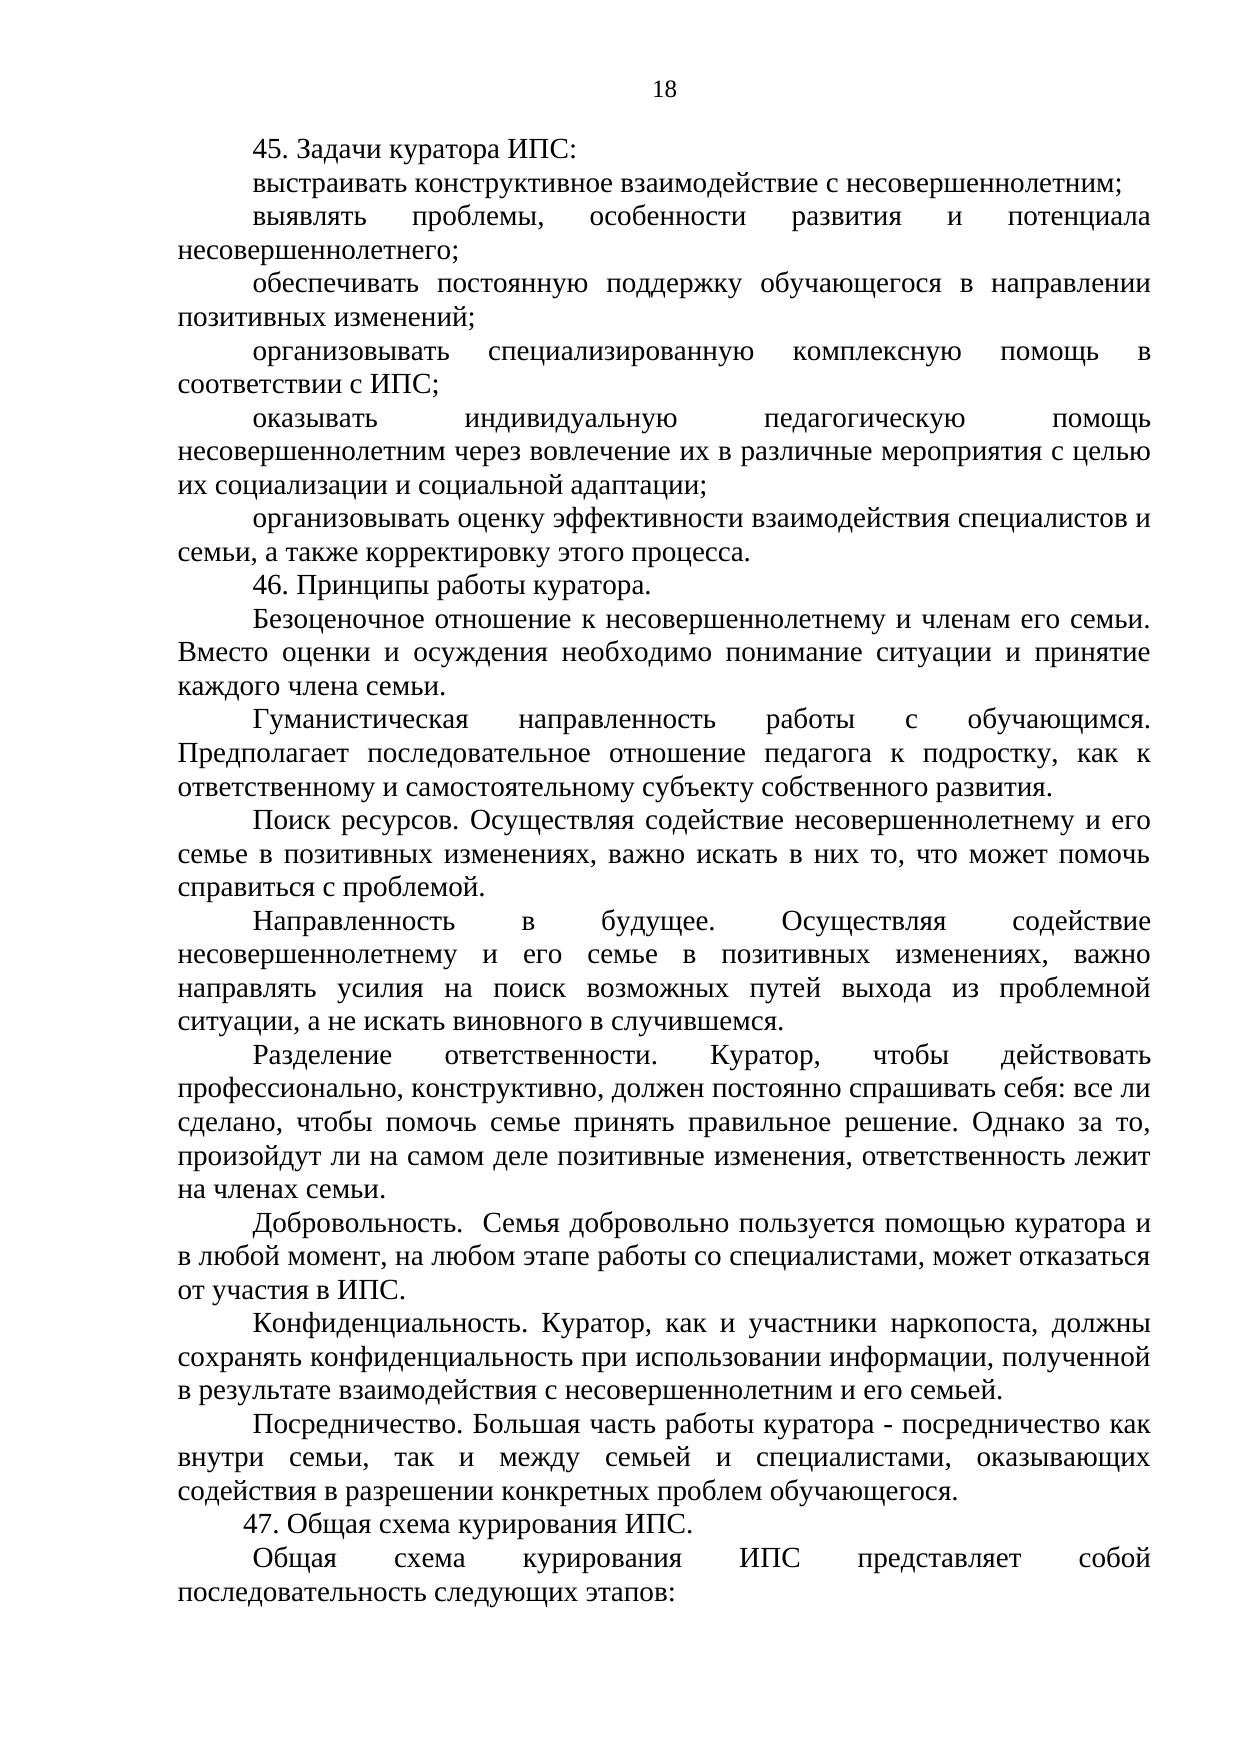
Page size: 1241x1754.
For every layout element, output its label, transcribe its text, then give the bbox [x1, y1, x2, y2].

text выявлять проблемы, особенности развития и потенциала несовершеннолетнего; [177, 198, 1152, 266]
text обеспечивать постоянную поддержку обучающегося в направлении позитивных изменений; [177, 266, 1152, 333]
text Гуманистическая направленность работы с обучающимся. Предполагает последовательное отношение педагога к подростку, как к ответственному и самостоятельному субъекту собственного развития. [177, 702, 1152, 802]
text Конфиденциальность. Куратор, как и участники наркопоста, должны сохранять конфиденциальность при использовании информации, полученной в результате взаимодействия с несовершеннолетним и его семьей. [177, 1305, 1152, 1406]
text Общая схема курирования ИПС представляет собой последовательность следующих этапов: [177, 1540, 1152, 1607]
text организовывать оценку эффективности взаимодействия специалистов и семьи, а также корректировку этого процесса. [177, 500, 1152, 567]
text оказывать индивидуальную педагогическую помощь несовершеннолетним через вовлечение их в различные мероприятия с целью их социализации и социальной адаптации; [177, 400, 1152, 500]
text Безоценочное отношение к несовершеннолетнему и членам его семьи. Вместо оценки и осуждения необходимо понимание ситуации и принятие каждого члена семьи. [177, 601, 1152, 702]
text Поиск ресурсов. Осуществляя содействие несовершеннолетнему и его семье в позитивных изменениях, важно искать в них то, что может помочь справиться с проблемой. [177, 802, 1152, 903]
text 47. Общая схема курирования ИПС. [177, 1507, 1152, 1540]
text Направленность в будущее. Осуществляя содействие несовершеннолетнему и его семье в позитивных изменениях, важно направлять усилия на поиск возможных путей выхода из проблемной ситуации, а не искать виновного в случившемся. [177, 903, 1152, 1037]
text 45. Задачи куратора ИПС: [177, 131, 1152, 165]
text Посредничество. Большая часть работы куратора - посредничество как внутри семьи, так и между семьей и специалистами, оказывающих содействия в разрешении конкретных проблем обучающегося. [177, 1406, 1152, 1507]
text Добровольность. Семья добровольно пользуется помощью куратора и в любой момент, на любом этапе работы со специалистами, может отказаться от участия в ИПС. [177, 1205, 1152, 1305]
text выстраивать конструктивное взаимодействие с несовершеннолетним; [177, 165, 1152, 198]
text 46. Принципы работы куратора. [177, 567, 1152, 601]
text Разделение ответственности. Куратор, чтобы действовать профессионально, конструктивно, должен постоянно спрашивать себя: все ли сделано, чтобы помочь семье принять правильное решение. Однако за то, произойдут ли на самом деле позитивные изменения, ответственность лежит на членах семьи. [177, 1037, 1152, 1205]
text организовывать специализированную комплексную помощь в соответствии с ИПС; [177, 333, 1152, 400]
